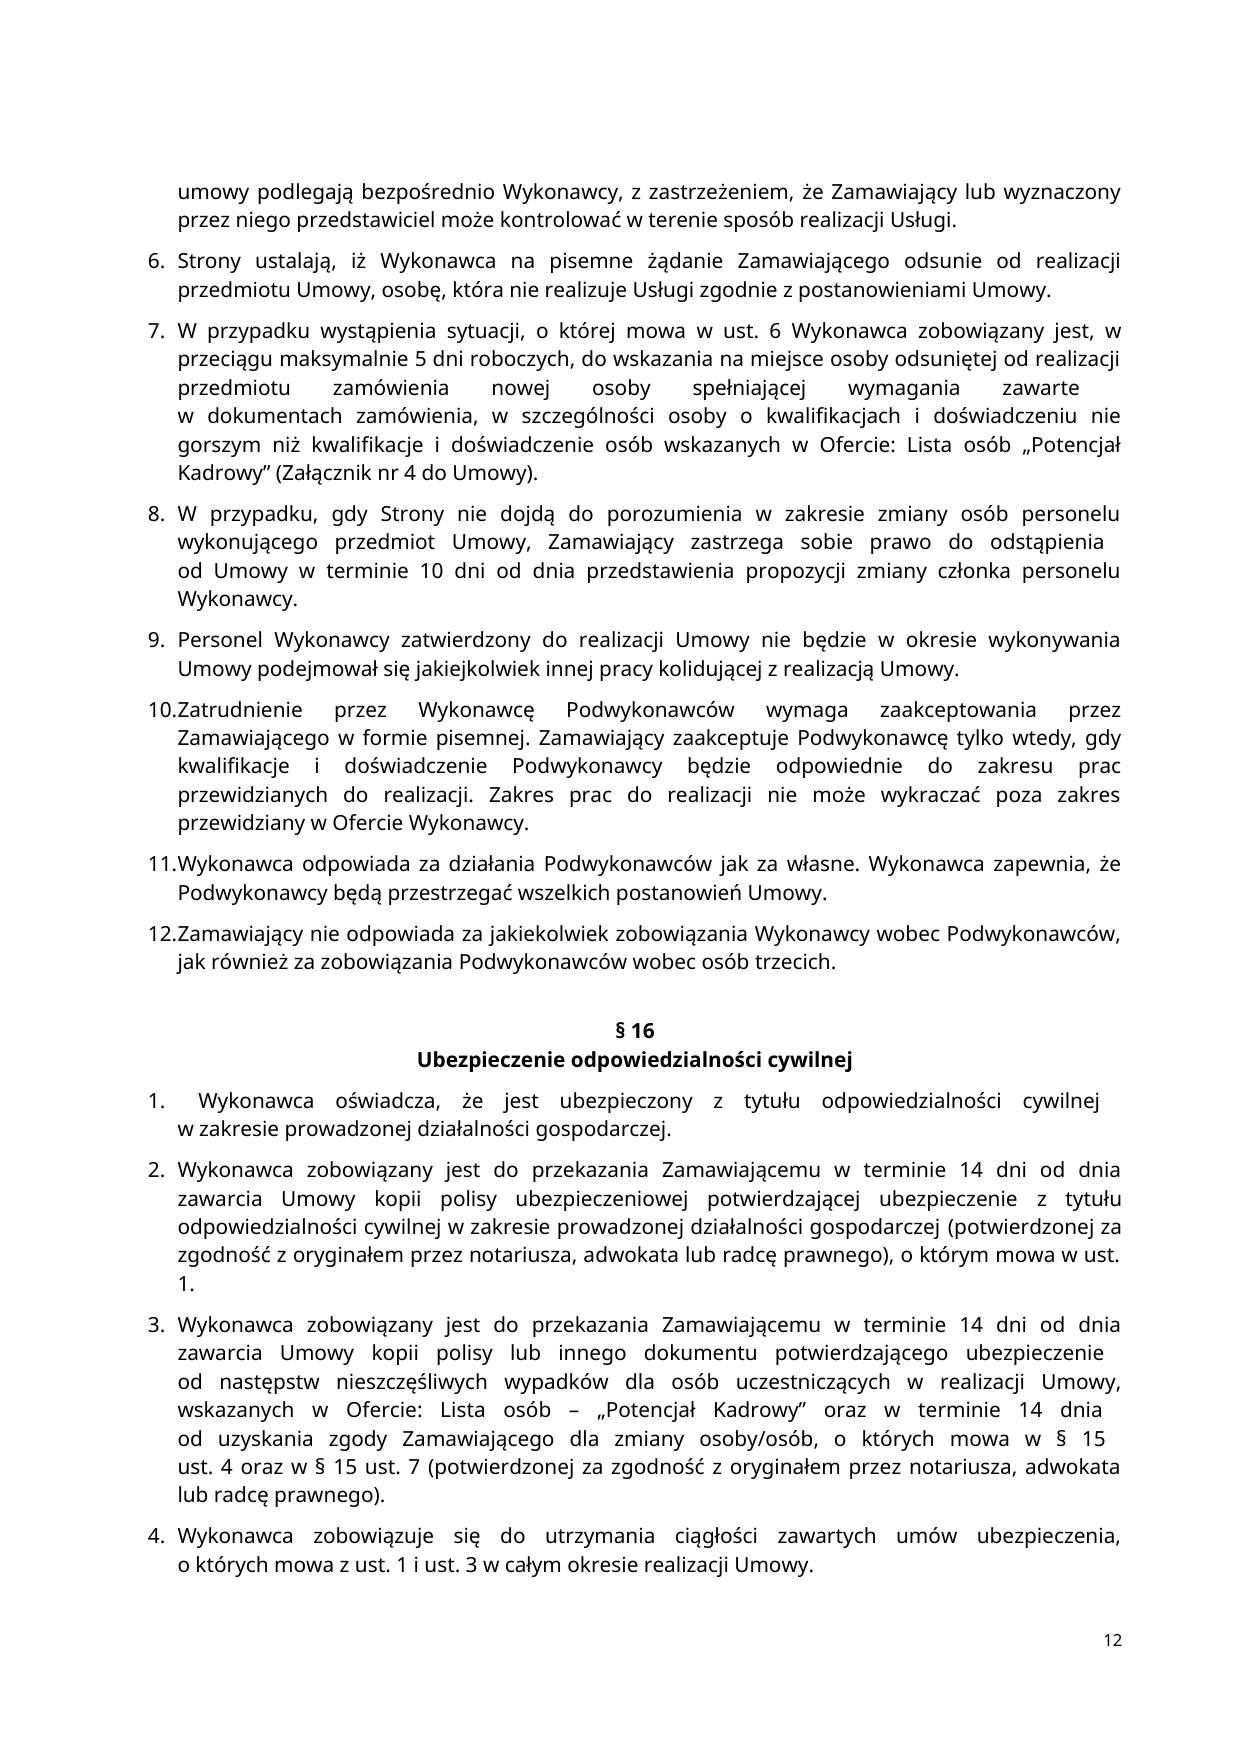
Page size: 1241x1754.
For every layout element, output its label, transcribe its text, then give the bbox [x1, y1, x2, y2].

list Wykonawca zobowiązuje się do utrzymania ciągłości zawartych umów ubezpieczenia, o których mowa z ust. 1 i ust. 3 w całym okresie realizacji Umowy. [148, 1522, 1122, 1578]
list Strony ustalają, iż Wykonawca na pisemne żądanie Zamawiającego odsunie od realizacji przedmiotu Umowy, osobę, która nie realizuje Usługi zgodnie z postanowieniami Umowy. [148, 247, 1122, 303]
list W przypadku wystąpienia sytuacji, o której mowa w ust. 6 Wykonawca zobowiązany jest, w przeciągu maksymalnie 5 dni roboczych, do wskazania na miejsce osoby odsuniętej od realizacji przedmiotu zamówienia nowej osoby spełniającej wymagania zawarte w dokumentach zamówienia, w szczególności osoby o kwalifikacjach i doświadczeniu nie gorszym niż kwalifikacje i doświadczenie osób wskazanych w Ofercie: Lista osób „Potencjał Kadrowy” (Załącznik nr 4 do Umowy). [148, 316, 1122, 487]
list Wykonawca odpowiada za działania Podwykonawców jak za własne. Wykonawca zapewnia, że Podwykonawcy będą przestrzegać wszelkich postanowień Umowy. [148, 849, 1122, 906]
list Wykonawca zobowiązany jest do przekazania Zamawiającemu w terminie 14 dni od dnia zawarcia Umowy kopii polisy ubezpieczeniowej potwierdzającej ubezpieczenie z tytułu odpowiedzialności cywilnej w zakresie prowadzonej działalności gospodarczej (potwierdzonej za zgodność z oryginałem przez notariusza, adwokata lub radcę prawnego), o którym mowa w ust. 1. [148, 1155, 1122, 1297]
list Wykonawca oświadcza, że jest ubezpieczony z tytułu odpowiedzialności cywilnej w zakresie prowadzonej działalności gospodarczej. [148, 1086, 1122, 1143]
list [148, 177, 1122, 234]
list Personel Wykonawcy zatwierdzony do realizacji Umowy nie będzie w okresie wykonywania Umowy podejmował się jakiejkolwiek innej pracy kolidującej z realizacją Umowy. [148, 625, 1122, 682]
text § 16 [148, 1017, 1122, 1045]
list Wykonawca zobowiązany jest do przekazania Zamawiającemu w terminie 14 dni od dnia zawarcia Umowy kopii polisy lub innego dokumentu potwierdzającego ubezpieczenie od następstw nieszczęśliwych wypadków dla osób uczestniczących w realizacji Umowy, wskazanych w Ofercie: Lista osób – „Potencjał Kadrowy” oraz w terminie 14 dnia od uzyskania zgody Zamawiającego dla zmiany osoby/osób, o których mowa w § 15 ust. 4 oraz w § 15 ust. 7 (potwierdzonej za zgodność z oryginałem przez notariusza, adwokata lub radcę prawnego). [148, 1310, 1122, 1509]
list Zamawiający nie odpowiada za jakiekolwiek zobowiązania Wykonawcy wobec Podwykonawców, jak również za zobowiązania Podwykonawców wobec osób trzecich. [148, 919, 1122, 976]
list W przypadku, gdy Strony nie dojdą do porozumienia w zakresie zmiany osób personelu wykonującego przedmiot Umowy, Zamawiający zastrzega sobie prawo do odstąpienia od Umowy w terminie 10 dni od dnia przedstawienia propozycji zmiany członka personelu Wykonawcy. [148, 499, 1122, 613]
text Ubezpieczenie odpowiedzialności cywilnej [148, 1045, 1122, 1073]
list Zatrudnienie przez Wykonawcę Podwykonawców wymaga zaakceptowania przez Zamawiającego w formie pisemnej. Zamawiający zaakceptuje Podwykonawcę tylko wtedy, gdy kwalifikacje i doświadczenie Podwykonawcy będzie odpowiednie do zakresu prac przewidzianych do realizacji. Zakres prac do realizacji nie może wykraczać poza zakres przewidziany w Ofercie Wykonawcy. [148, 695, 1122, 837]
